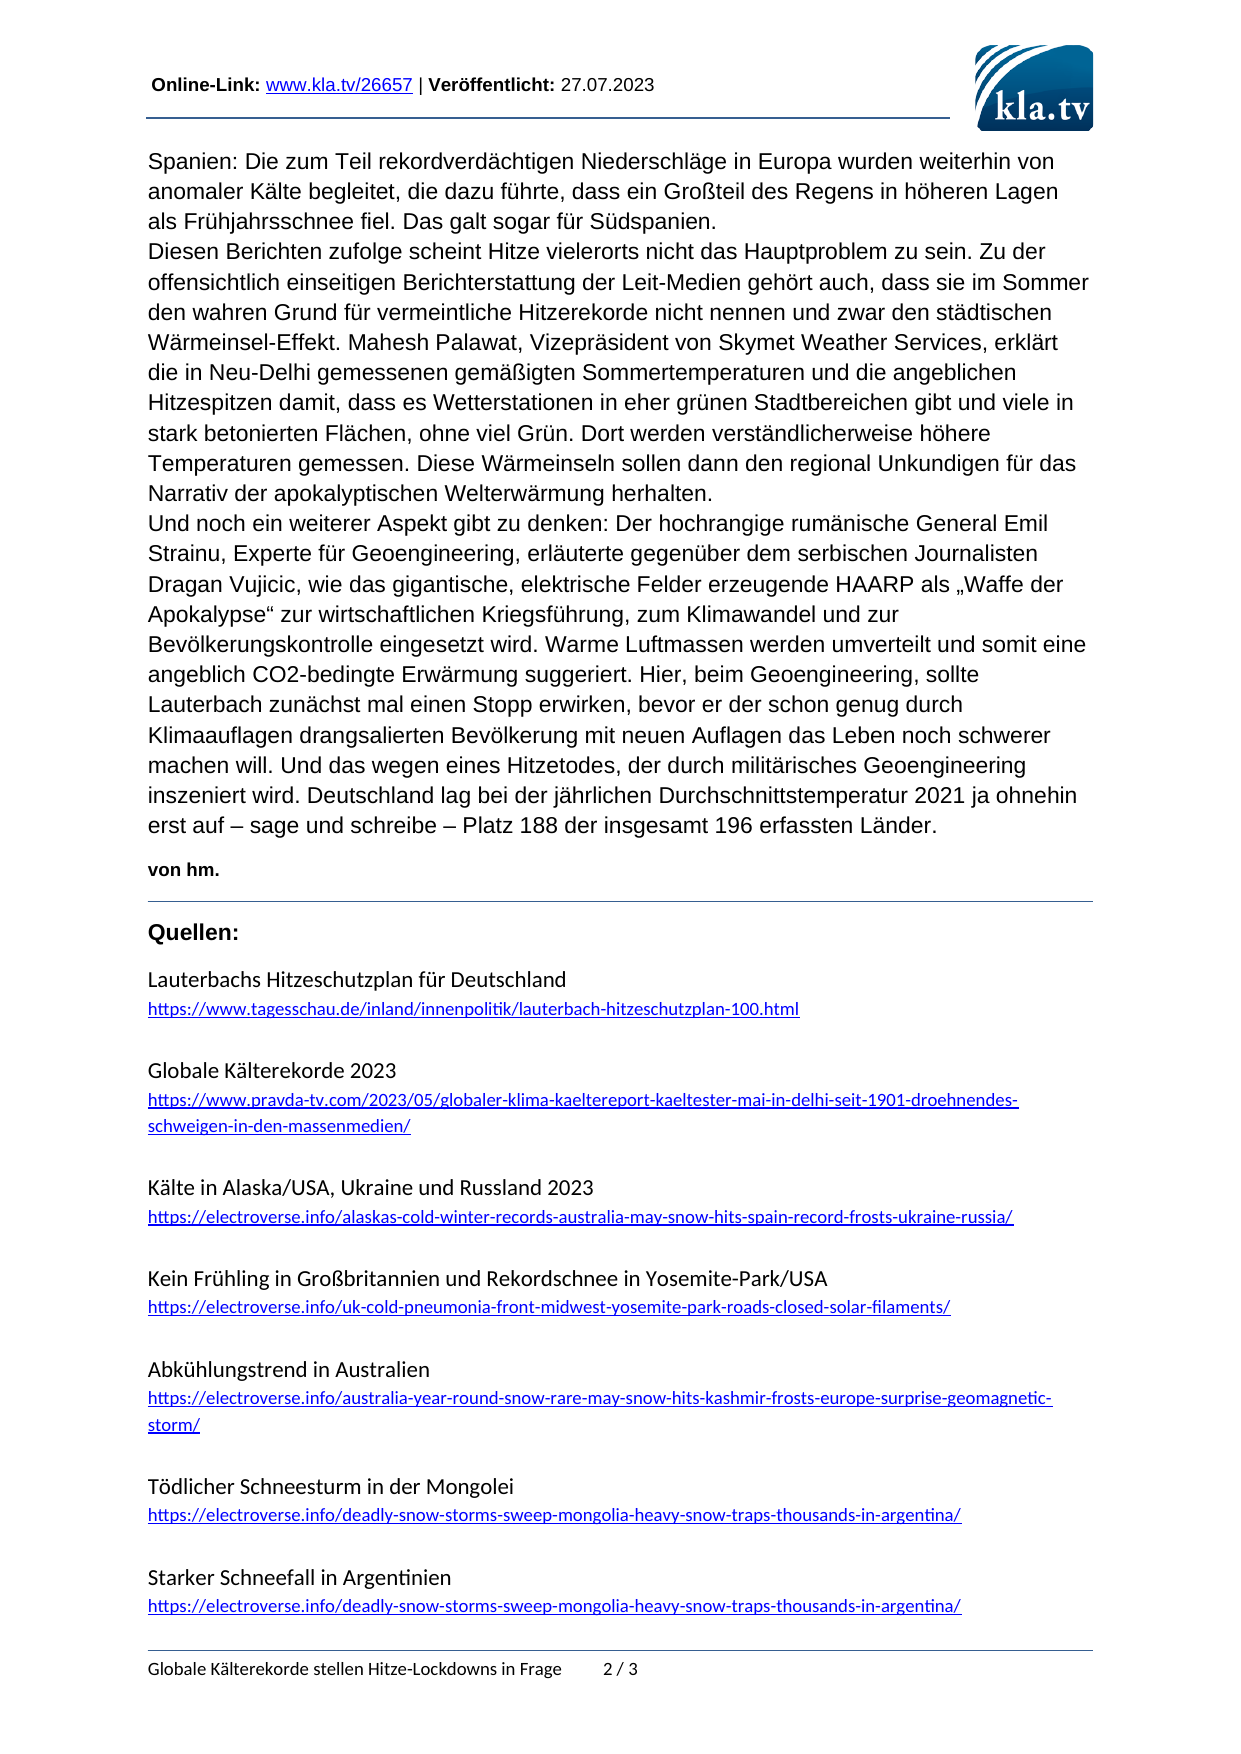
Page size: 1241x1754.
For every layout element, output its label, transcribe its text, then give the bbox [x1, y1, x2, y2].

text Quellen: [148, 902, 1093, 945]
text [148, 966, 1093, 1617]
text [148, 148, 1093, 838]
text von hm. [148, 859, 1093, 881]
